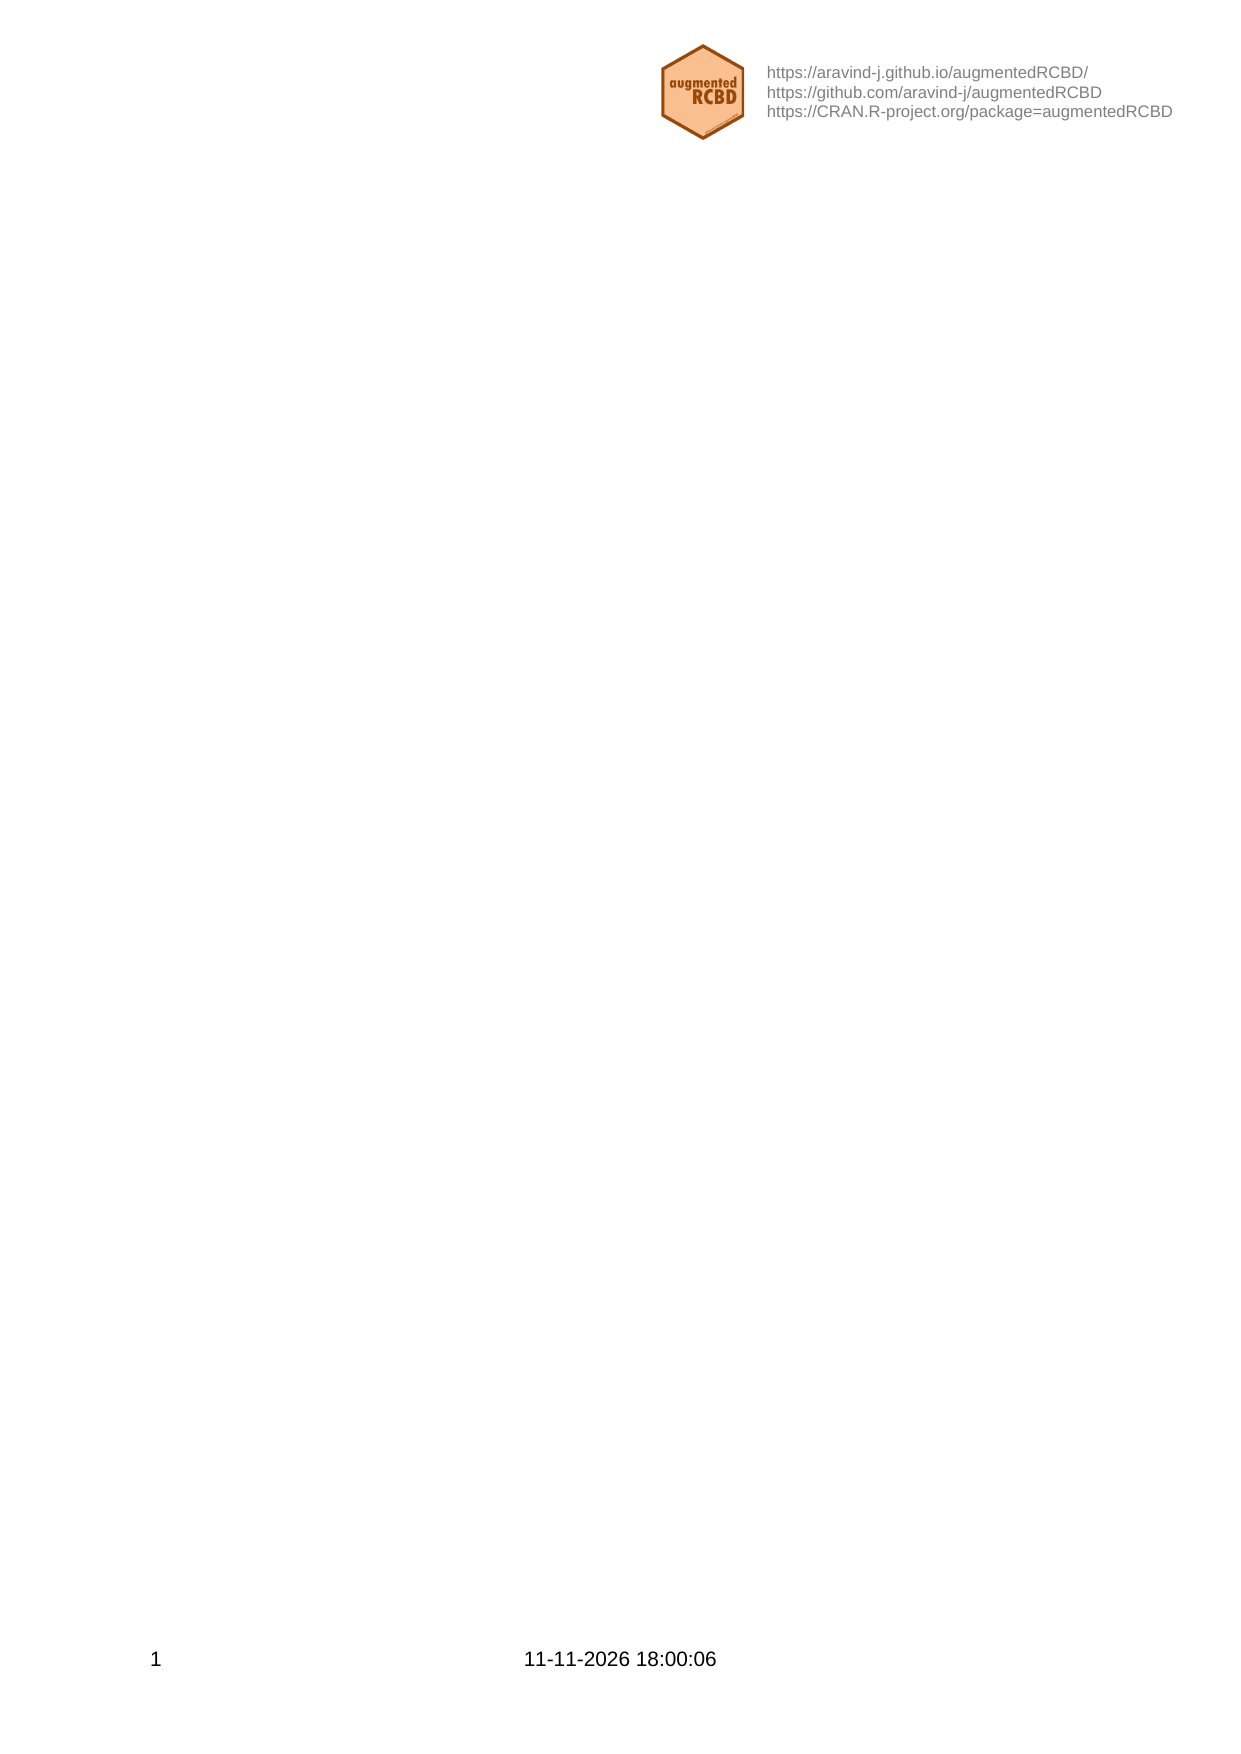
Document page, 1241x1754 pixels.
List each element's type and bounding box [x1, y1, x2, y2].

picture [661, 44, 745, 140]
